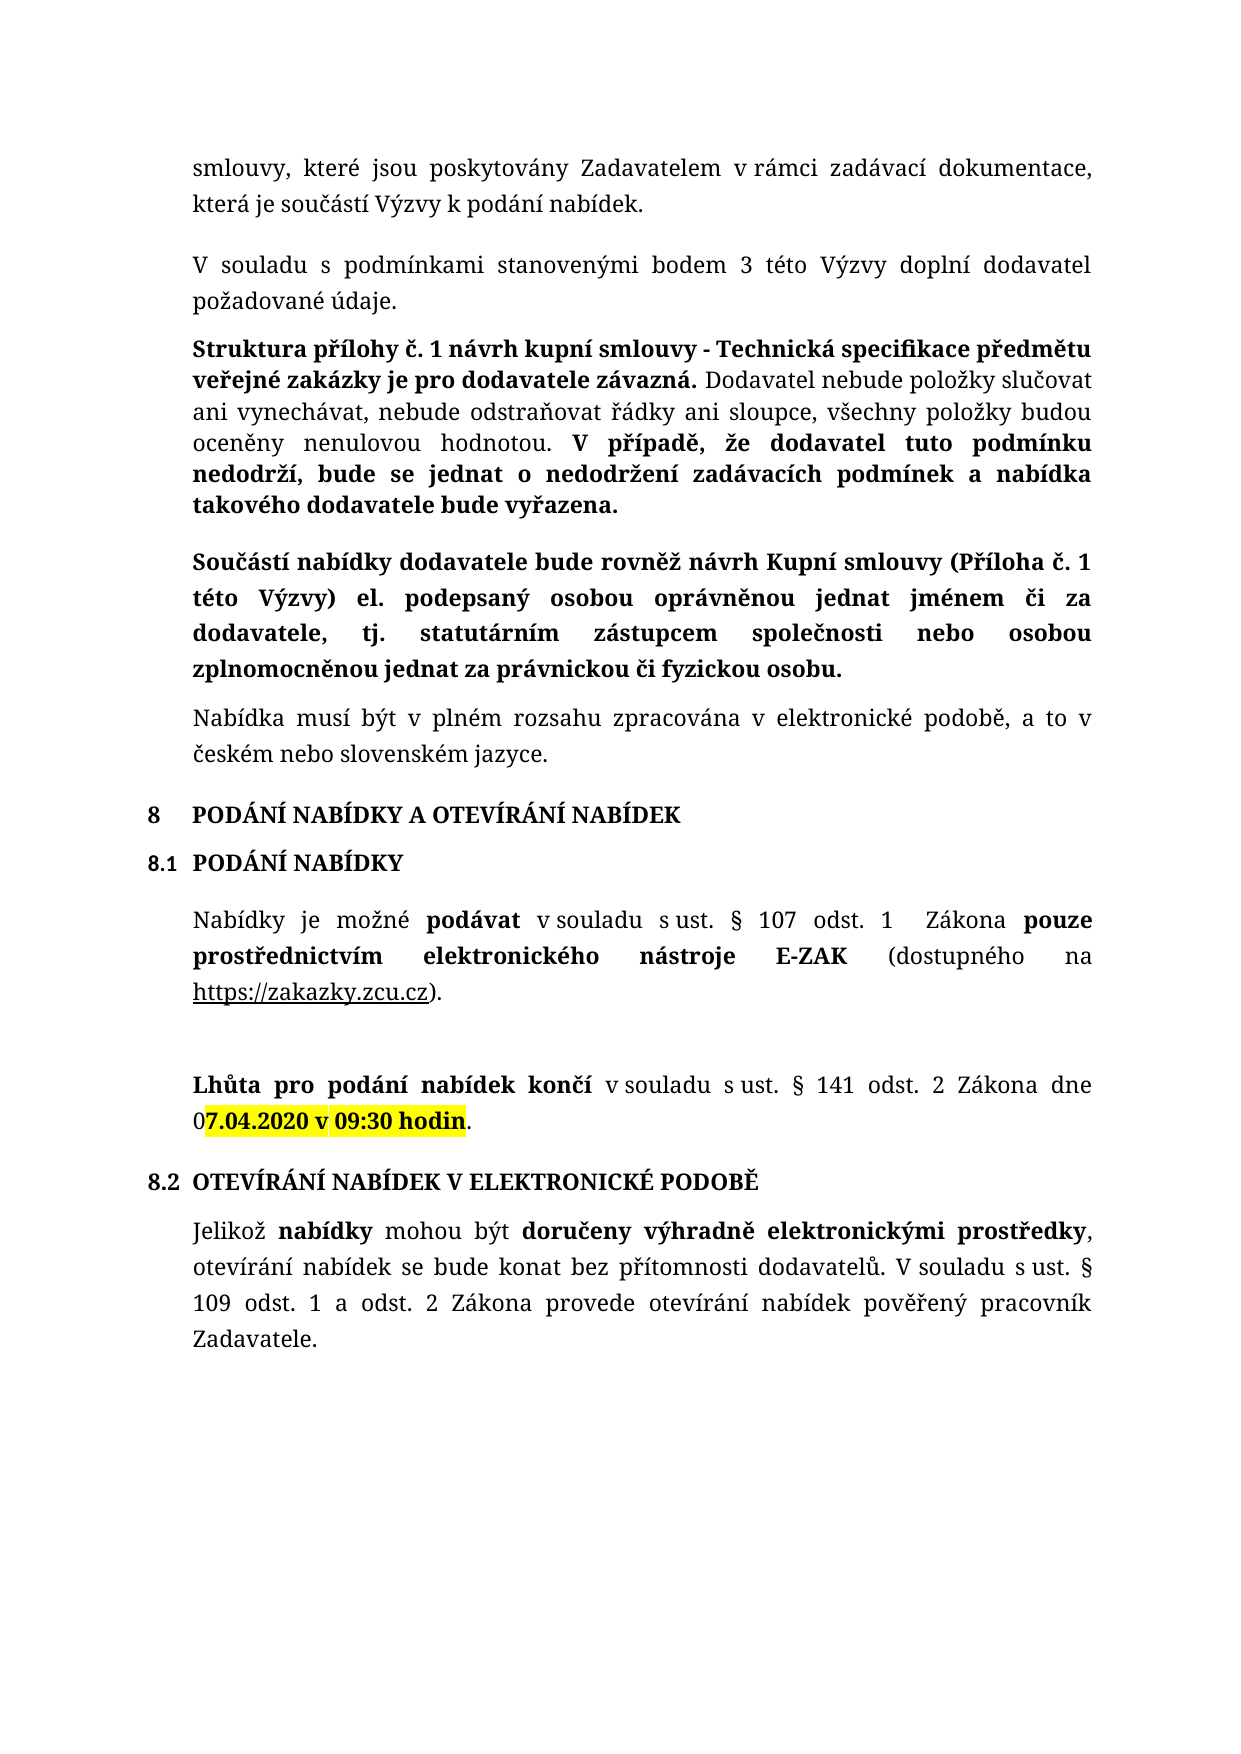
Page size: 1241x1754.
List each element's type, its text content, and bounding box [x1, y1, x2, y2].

text Lhůta pro podání nabídek končí v souladu s ust. § 141 odst. 2 Zákona dne 07.04.2020 v 09:30 hodin. [193, 1069, 1093, 1137]
text Nabídka musí být v plném rozsahu zpracována v elektronické podobě, a to v českém nebo slovenském jazyce. [193, 702, 1093, 769]
text 8.1 PODÁNÍ NABÍDKY [148, 847, 1093, 878]
subtitle 8 PODÁNÍ NABÍDKY A OTEVÍRÁNÍ NABÍDEK [147, 799, 1093, 830]
subtitle 8.2 OTEVÍRÁNÍ NABÍDEK V ELEKTRONICKÉ PODOBĚ [148, 1166, 1093, 1197]
text Nabídky je možné podávat v souladu s ust. § 107 odst. 1 Zákona pouze prostřednictvím elektronického nástroje E-ZAK (dostupného na https://zakazky.zcu.cz). [193, 904, 1093, 1007]
text V souladu s podmínkami stanovenými bodem 3 této Výzvy doplní dodavatel požadované údaje. [192, 249, 1093, 316]
text Jelikož nabídky mohou být doručeny výhradně elektronickými prostředky, otevírání nabídek se bude konat bez přítomnosti dodavatelů. V souladu s ust. § 109 odst. 1 a odst. 2 Zákona provede otevírání nabídek pověřený pracovník Zadavatele. [193, 1215, 1093, 1354]
text Struktura přílohy č. 1 návrh kupní smlouvy - Technická specifikace předmětu veřejné zakázky je pro dodavatele závazná. Dodavatel nebude položky slučovat ani vynechávat, nebude odstraňovat řádky ani sloupce, všechny položky budou oceněny nenulovou hodnotou. V případě, že dodavatel tuto podmínku nedodrží, bude se jednat o nedodržení zadávacích podmínek a nabídka takového dodavatele bude vyřazena. [192, 333, 1093, 521]
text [192, 152, 1093, 219]
text Součástí nabídky dodavatele bude rovněž návrh Kupní smlouvy (Příloha č. 1 této Výzvy) el. podepsaný osobou oprávněnou jednat jménem či za dodavatele, tj. statutárním zástupcem společnosti nebo osobou zplnomocněnou jednat za právnickou či fyzickou osobu. [192, 546, 1093, 684]
